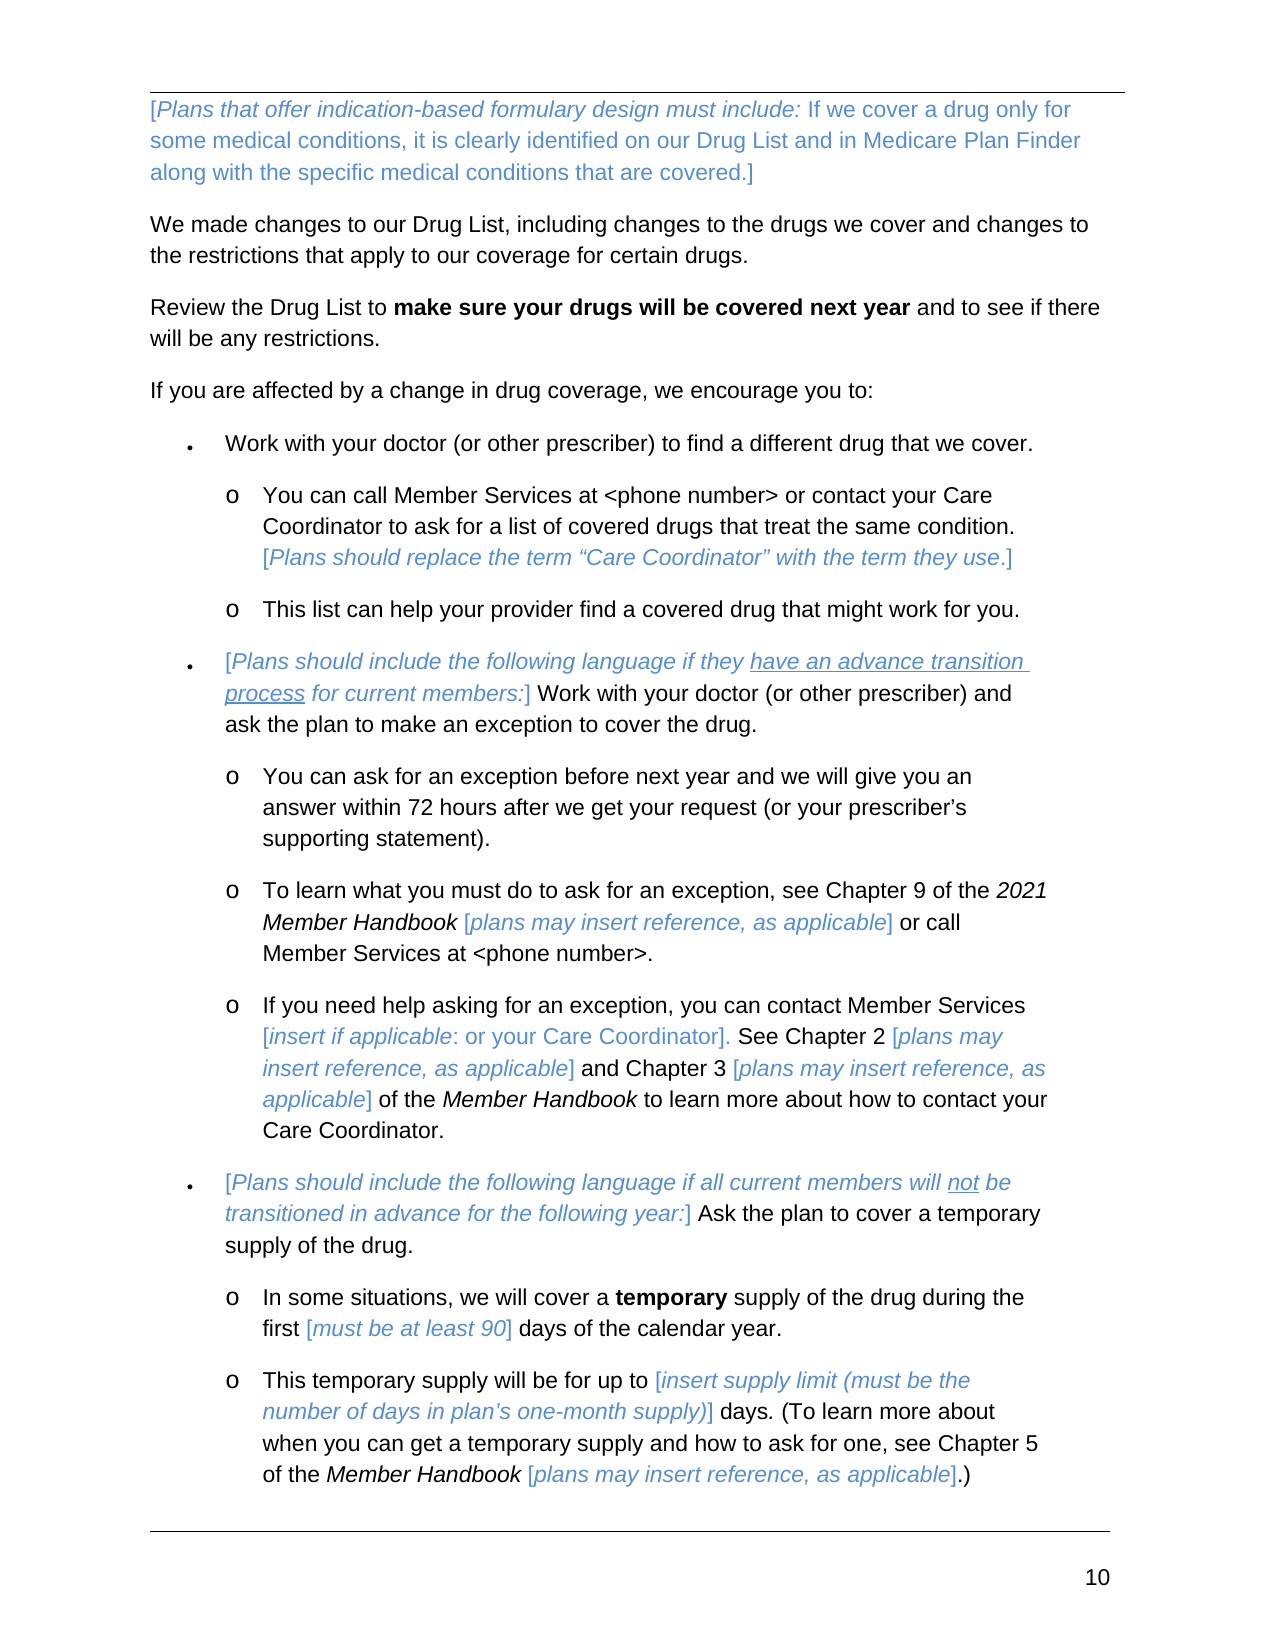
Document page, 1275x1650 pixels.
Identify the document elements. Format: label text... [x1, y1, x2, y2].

list Work with your doctor (or other prescriber) to find a different drug that we cover. [187, 426, 1050, 457]
list This temporary supply will be for up to [insert supply limit (must be the number of days in plan’s one-month supply)] days. (To learn more about when you can get a temporary supply and how to ask for one, see Chapter 5 of the Member Handbook [plans may insert reference, as applicable].) [225, 1363, 1050, 1488]
list You can ask for an exception before next year and we will give you an answer within 72 hours after we get your request (or your prescriber’s supporting statement). [225, 759, 1050, 853]
text [Plans that offer indication-based formulary design must include: If we cover a drug only for some medical conditions, it is clearly identified on our Drug List and in Medicare Plan Finder along with the specific medical conditions that are covered.] [150, 93, 1125, 186]
list [Plans should include the following language if they have an advance transition process for current members:] Work with your doctor (or other prescriber) and ask the plan to make an exception to cover the drug. [187, 645, 1050, 738]
list [Plans should include the following language if all current members will not be transitioned in advance for the following year:] Ask the plan to cover a temporary supply of the drug. [187, 1166, 1050, 1259]
list You can call Member Services at <phone number> or contact your Care Coordinator to ask for a list of covered drugs that treat the same condition. [Plans should replace the term “Care Coordinator” with the term they use.] [225, 478, 1050, 572]
text We made changes to our Drug List, including changes to the drugs we cover and changes to the restrictions that apply to our coverage for certain drugs. [150, 207, 1125, 270]
list This list can help your provider find a covered drug that might work for you. [225, 593, 1050, 624]
text If you are affected by a change in drug coverage, we encourage you to: [150, 374, 1125, 405]
list In some situations, we will cover a temporary supply of the drug during the first [must be at least 90] days of the calendar year. [225, 1280, 1050, 1343]
text Review the Drug List to make sure your drugs will be covered next year and to see if there will be any restrictions. [150, 291, 1125, 353]
list If you need help asking for an exception, you can contact Member Services [insert if applicable: or your Care Coordinator]. See Chapter 2 [plans may insert reference, as applicable] and Chapter 3 [plans may insert reference, as applicable] of the Member Handbook to learn more about how to contact your Care Coordinator. [225, 988, 1050, 1145]
list To learn what you must do to ask for an exception, see Chapter 9 of the 2021 Member Handbook [plans may insert reference, as applicable] or call Member Services at <phone number>. [225, 874, 1050, 968]
